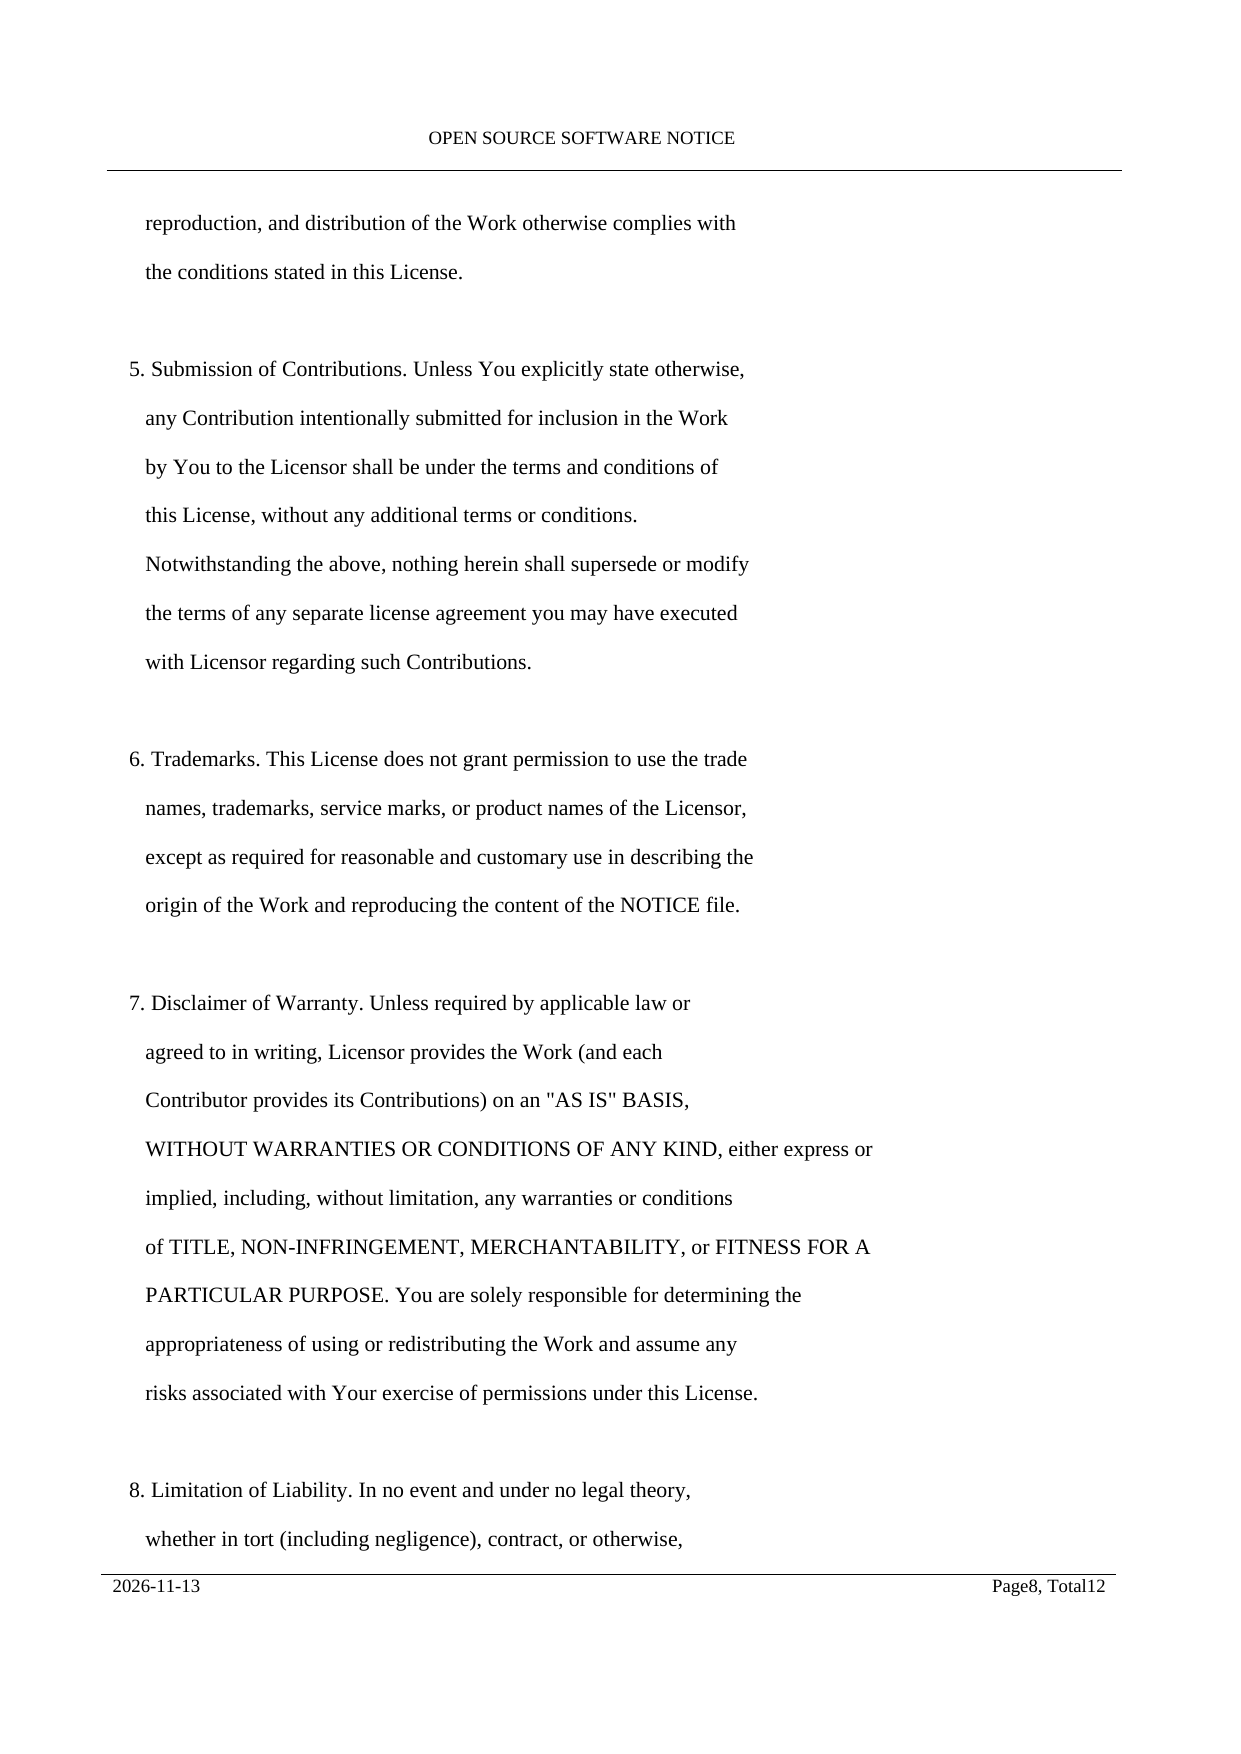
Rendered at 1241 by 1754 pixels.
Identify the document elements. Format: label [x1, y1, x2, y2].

text [112, 206, 1128, 1555]
